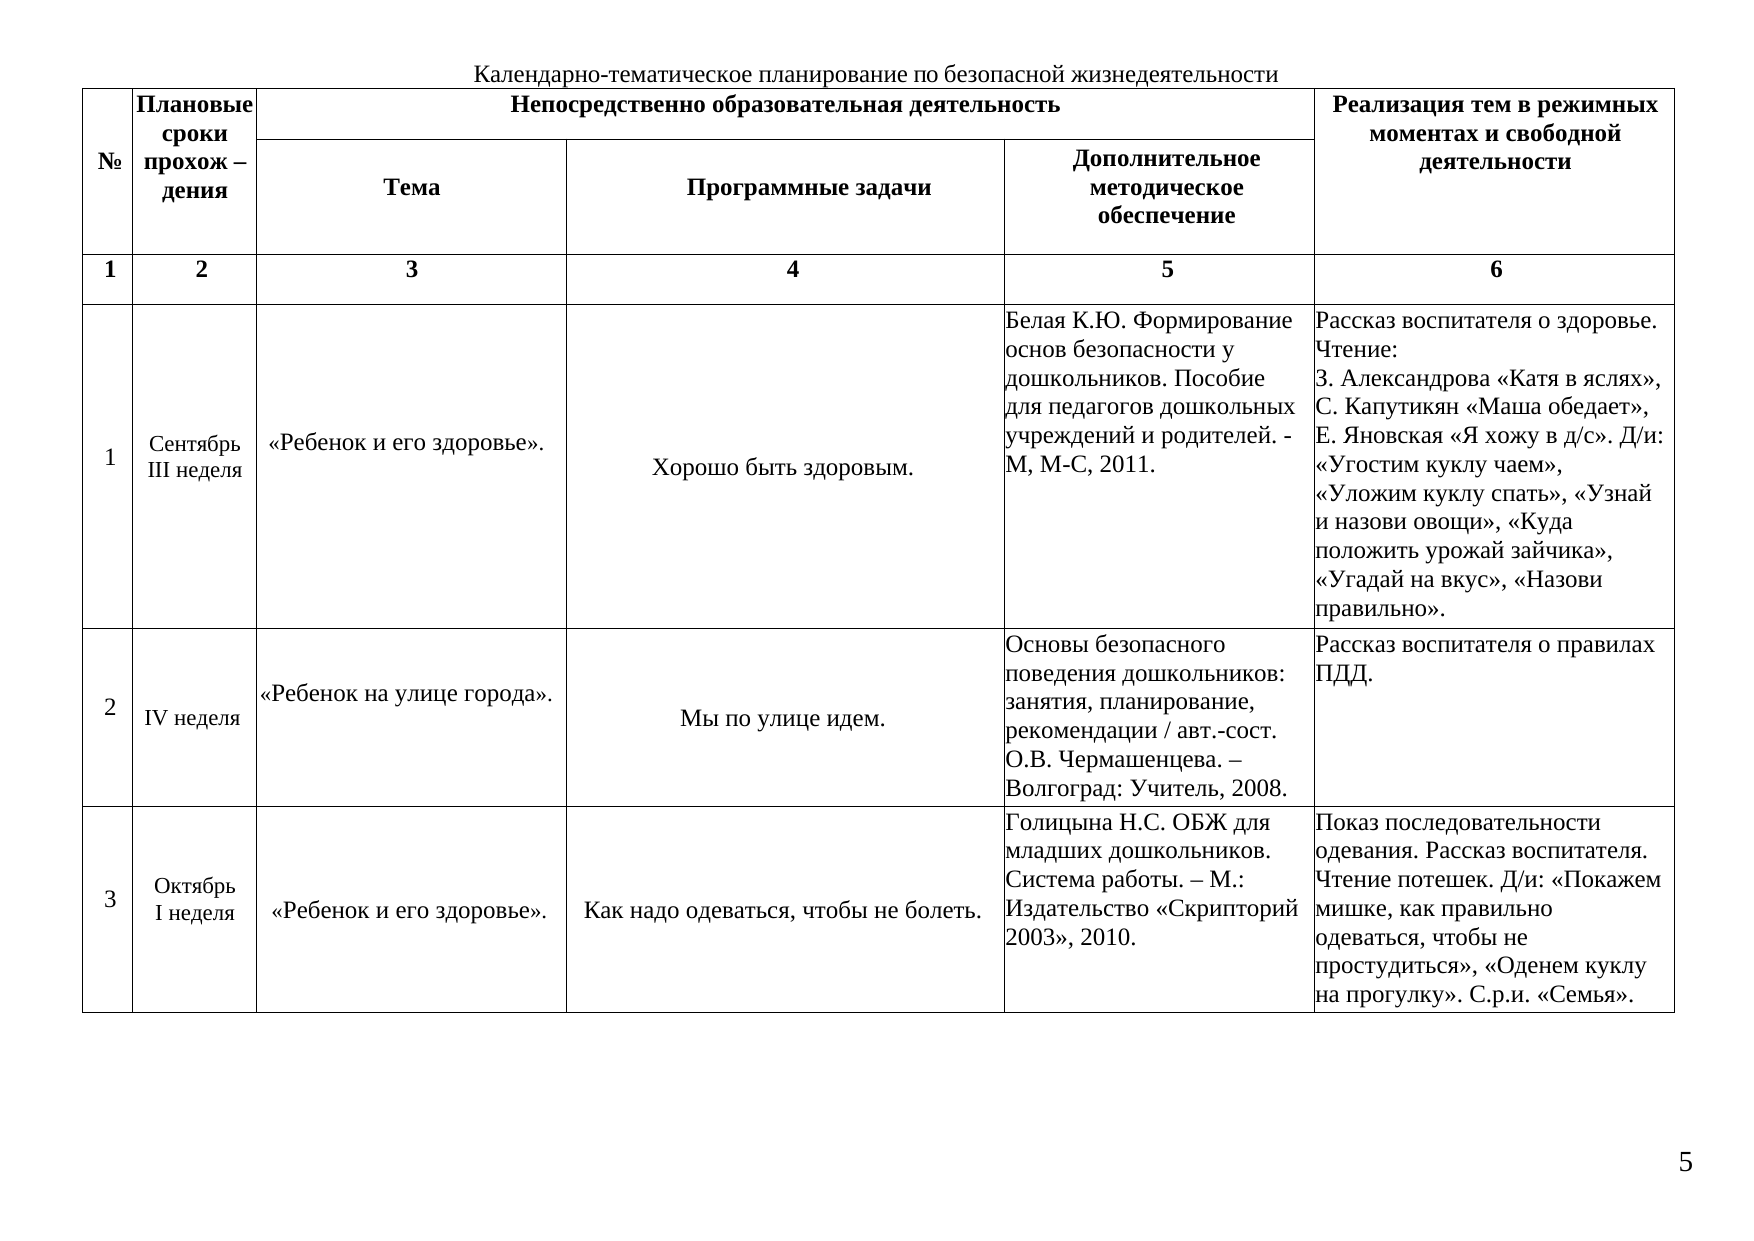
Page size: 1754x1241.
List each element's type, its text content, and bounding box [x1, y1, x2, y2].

table_cell Как надо одеваться, чтобы не болеть. [567, 807, 1004, 1012]
table_cell 5 [1005, 255, 1314, 304]
table_cell Белая К.Ю. Формирование основ безопасности у дошкольников. Пособие для педагогов дошкольных учреждений и родителей. - М, М-С, 2011. [1005, 305, 1314, 628]
table_cell Октябрь I неделя [133, 807, 256, 1012]
table_cell 2 [83, 629, 132, 806]
table_cell Показ последовательности одевания. Рассказ воспитателя. Чтение потешек. Д/и: «Покажем мишке, как правильно одеваться, чтобы не простудиться», «Оденем куклу на прогулку». С.р.и. «Семья». [1315, 807, 1674, 1012]
table_cell 1 [83, 305, 132, 628]
table_cell «Ребенок и его здоровье». [257, 305, 566, 628]
table_cell «Ребенок и его здоровье». [257, 807, 566, 1012]
table_cell Мы по улице идем. [567, 629, 1004, 806]
table_cell Основы безопасного поведения дошкольников: занятия, планирование, рекомендации / авт.-сост. О.В. Чермашенцева. – Волгоград: Учитель, 2008. [1005, 629, 1314, 806]
table_cell Голицына Н.С. ОБЖ для младших дошкольников. Система работы. – М.: Издательство «Скрипторий 2003», 2010. [1005, 807, 1314, 1012]
table_cell Рассказ воспитателя о правилах ПДД. [1315, 629, 1674, 806]
table_cell 3 [257, 255, 566, 304]
table_header № [83, 89, 132, 253]
table_cell Сентябрь III неделя [133, 305, 256, 628]
table_cell 4 [567, 255, 1004, 304]
table_cell 6 [1315, 255, 1674, 304]
table_header Реализация тем в режимных моментах и свободной деятельности [1315, 89, 1674, 253]
table_cell 2 [133, 255, 256, 304]
table_header Плановые сроки прохож – дения [133, 89, 256, 253]
table_cell Рассказ воспитателя о здоровье. Чтение: З. Александрова «Катя в яслях», С. Капутикян «Маша обедает», Е. Яновская «Я хожу в д/с». Д/и: «Угостим куклу чаем», «Уложим куклу спать», «Узнай и назови овощи», «Куда положить урожай зайчика», «Угадай на вкус», «Назови правильно». [1315, 305, 1674, 628]
table_cell Программные задачи [567, 140, 1004, 253]
table_cell Дополнительное методическое обеспечение [1005, 140, 1314, 253]
table_cell IV неделя [133, 629, 256, 806]
table_cell Хорошо быть здоровым. [567, 305, 1004, 628]
table_cell Тема [257, 140, 566, 253]
table_cell 1 [83, 255, 132, 304]
table_cell «Ребенок на улице города». [257, 629, 566, 806]
text Календарно-тематическое планирование по безопасной жизнедеятельности [59, 59, 1693, 88]
table_cell 3 [83, 807, 132, 1012]
table_header Непосредственно образовательная деятельность [257, 89, 1314, 138]
